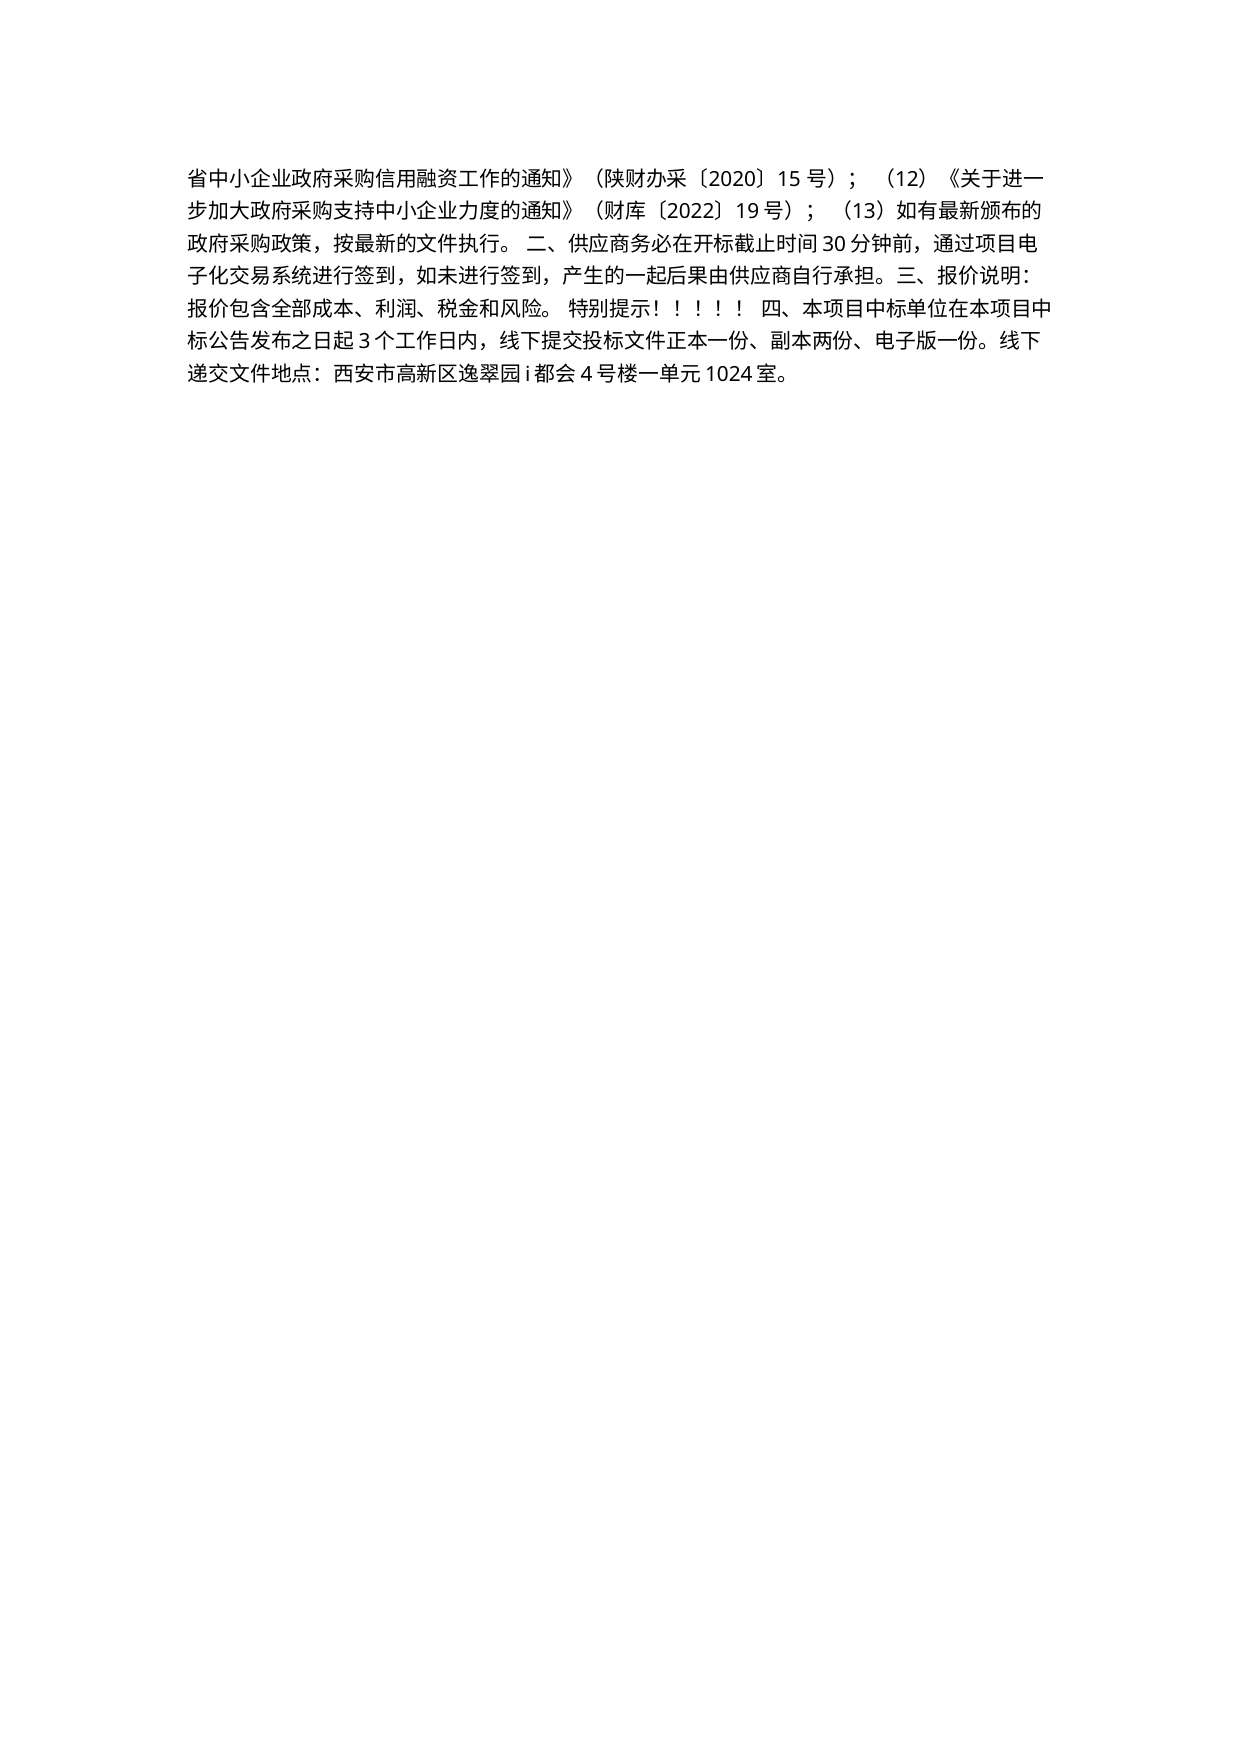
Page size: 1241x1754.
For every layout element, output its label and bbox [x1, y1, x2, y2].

text [187, 162, 1053, 389]
